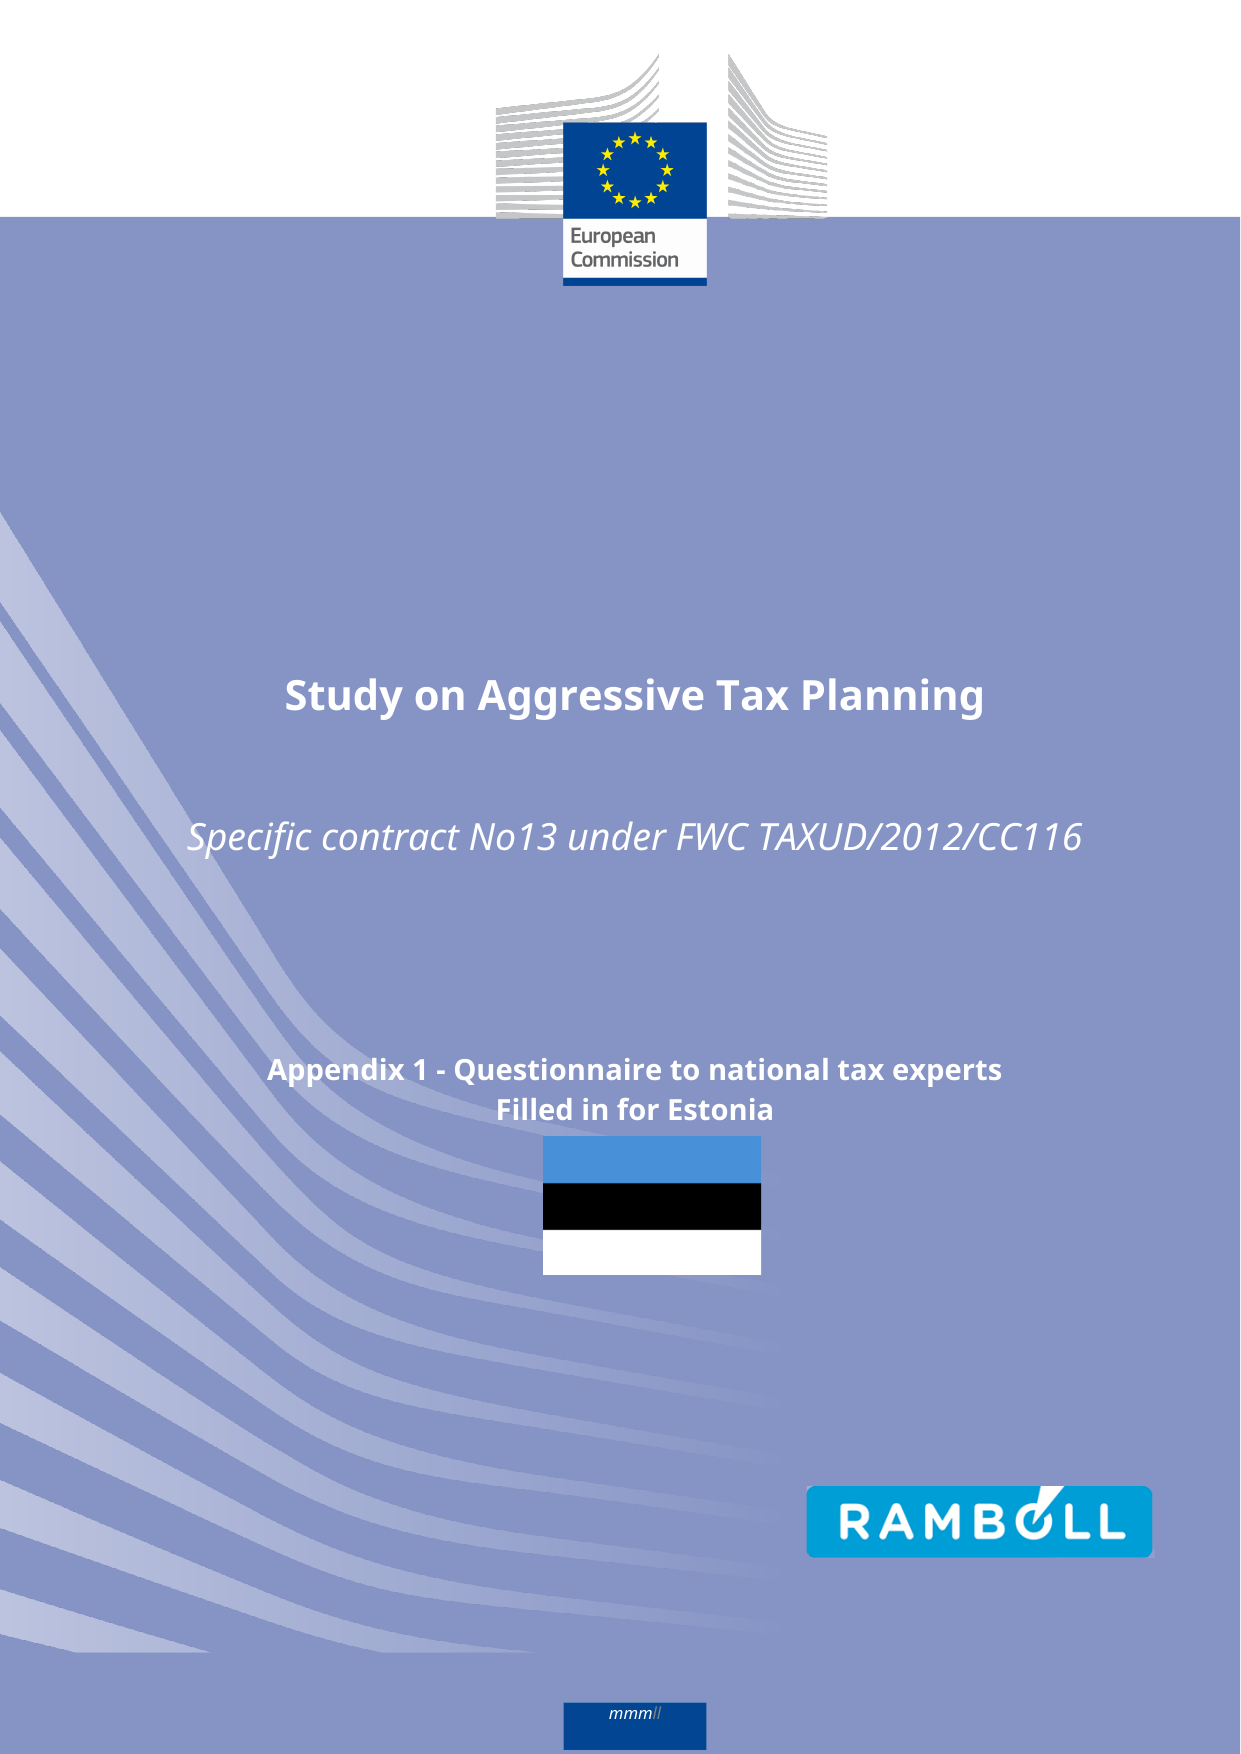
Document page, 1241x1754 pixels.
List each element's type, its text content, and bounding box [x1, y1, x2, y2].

picture [495, 54, 828, 286]
text Study on Aggressive Tax Planning [177, 666, 1092, 723]
picture [841, 1504, 869, 1539]
picture [1066, 1504, 1090, 1539]
text Appendix 1 - Questionnaire to national tax experts [177, 1049, 1092, 1089]
picture [0, 502, 910, 1653]
picture [1016, 1486, 1063, 1539]
text Filled in for Estonia [177, 1089, 1092, 1129]
picture [1148, 1486, 1155, 1558]
picture [880, 1504, 913, 1539]
text Specific contract No13 under FWC TAXUD/2012/CC116 [177, 811, 1092, 862]
picture [926, 1504, 959, 1539]
picture [1100, 1504, 1125, 1539]
picture [563, 1702, 707, 1750]
picture [975, 1504, 1004, 1539]
